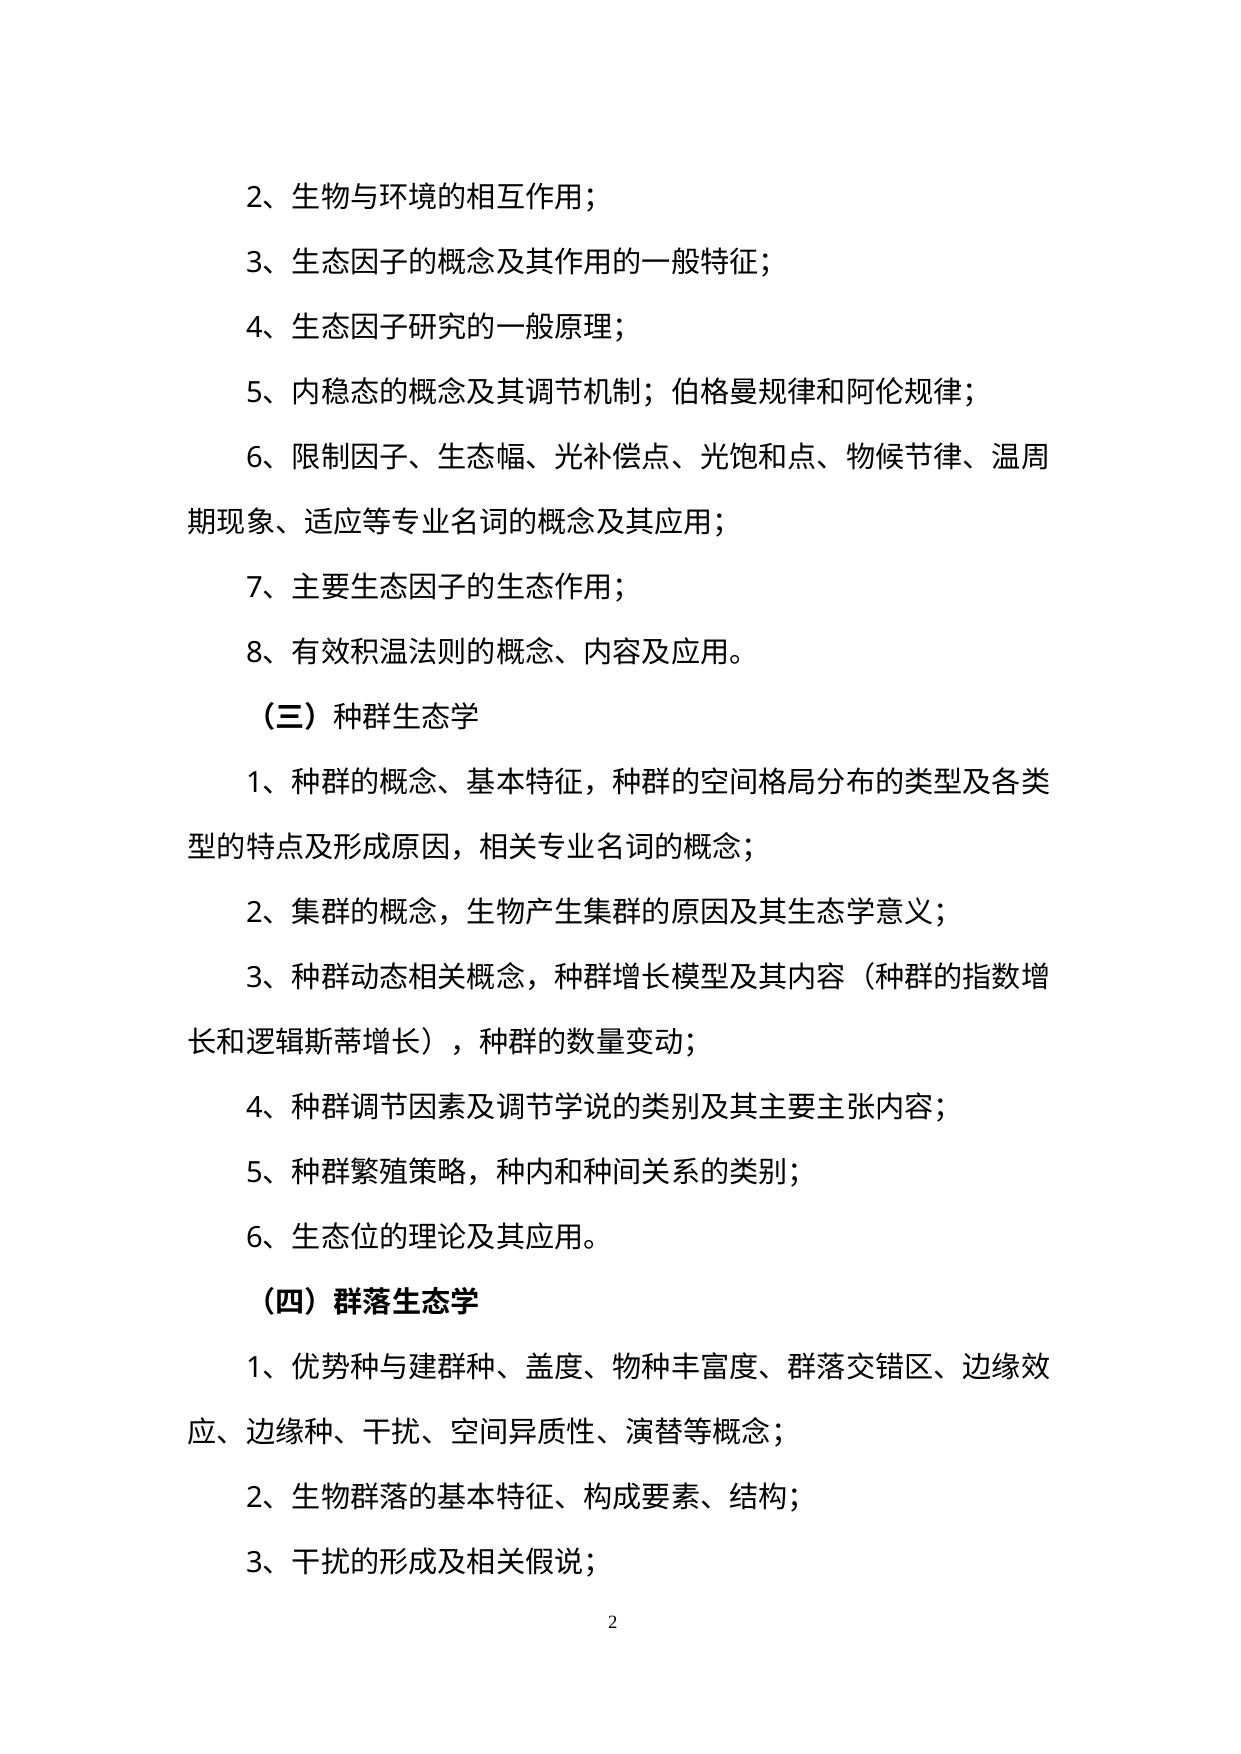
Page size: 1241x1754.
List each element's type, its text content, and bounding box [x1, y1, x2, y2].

text 3、干扰的形成及相关假说； [187, 1527, 1053, 1592]
text 5、种群繁殖策略，种内和种间关系的类别； [187, 1137, 1053, 1202]
text 1、种群的概念、基本特征，种群的空间格局分布的类型及各类型的特点及形成原因，相关专业名词的概念； [187, 747, 1053, 877]
text 2、生物群落的基本特征、构成要素、结构； [187, 1462, 1053, 1527]
text 6、限制因子、生态幅、光补偿点、光饱和点、物候节律、温周期现象、适应等专业名词的概念及其应用； [187, 422, 1053, 552]
text （三）种群生态学 [187, 682, 1053, 747]
text 7、主要生态因子的生态作用； [187, 552, 1053, 617]
text （四）群落生态学 [187, 1267, 1053, 1332]
text 2、集群的概念，生物产生集群的原因及其生态学意义； [187, 877, 1053, 942]
text 4、种群调节因素及调节学说的类别及其主要主张内容； [187, 1072, 1053, 1137]
text 5、内稳态的概念及其调节机制；伯格曼规律和阿伦规律； [187, 357, 1053, 422]
text 8、有效积温法则的概念、内容及应用。 [187, 617, 1053, 682]
text 6、生态位的理论及其应用。 [187, 1202, 1053, 1267]
text 3、生态因子的概念及其作用的一般特征； [187, 227, 1053, 292]
text 2、生物与环境的相互作用； [187, 162, 1053, 227]
text 1、优势种与建群种、盖度、物种丰富度、群落交错区、边缘效应、边缘种、干扰、空间异质性、演替等概念； [187, 1332, 1053, 1462]
text 4、生态因子研究的一般原理； [187, 292, 1053, 357]
text 3、种群动态相关概念，种群增长模型及其内容（种群的指数增长和逻辑斯蒂增长），种群的数量变动； [187, 942, 1053, 1072]
